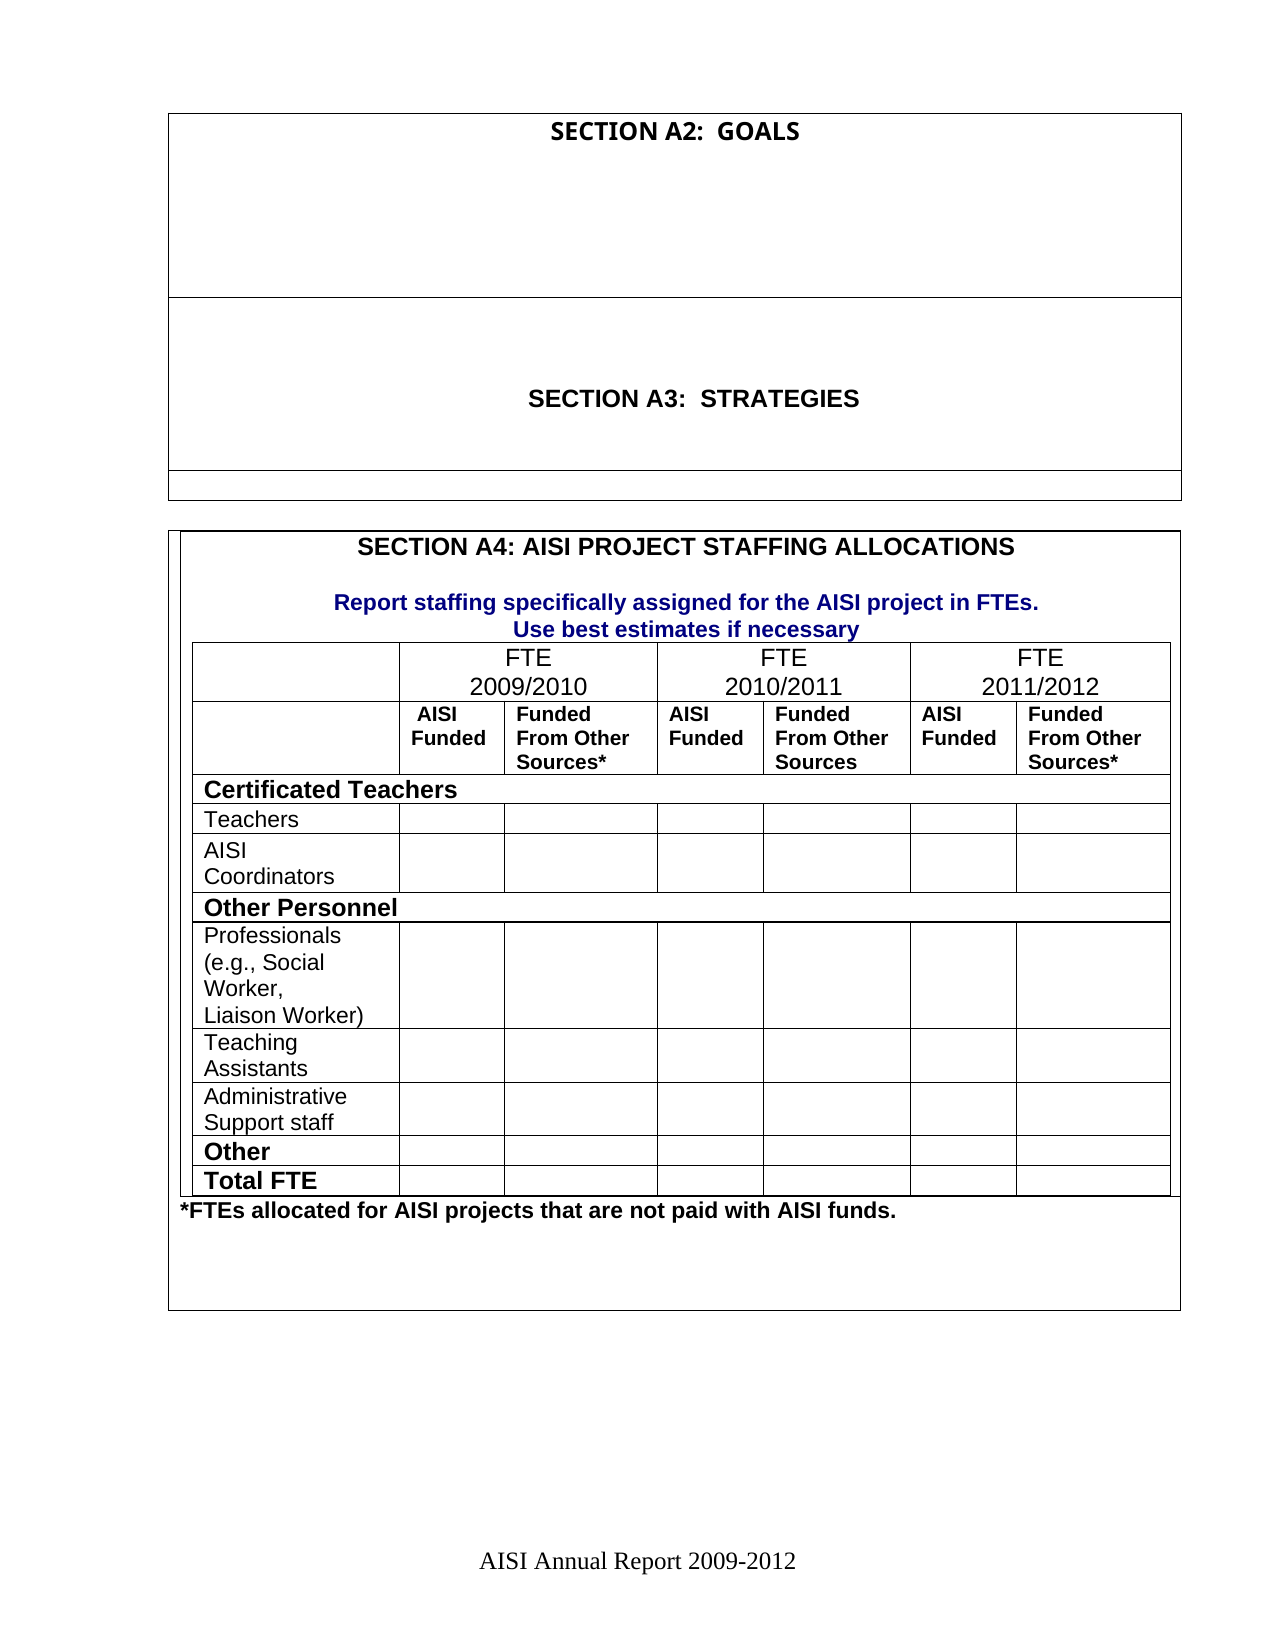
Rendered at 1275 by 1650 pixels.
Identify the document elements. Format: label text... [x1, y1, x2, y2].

table_cell SECTION A3: STRATEGIES [169, 298, 1181, 470]
table_header *FTEs allocated for AISI projects that are not paid with AISI funds. [169, 531, 1180, 1310]
table_cell [169, 471, 1181, 500]
table_header SECTION A2: GOALS [169, 114, 1181, 297]
